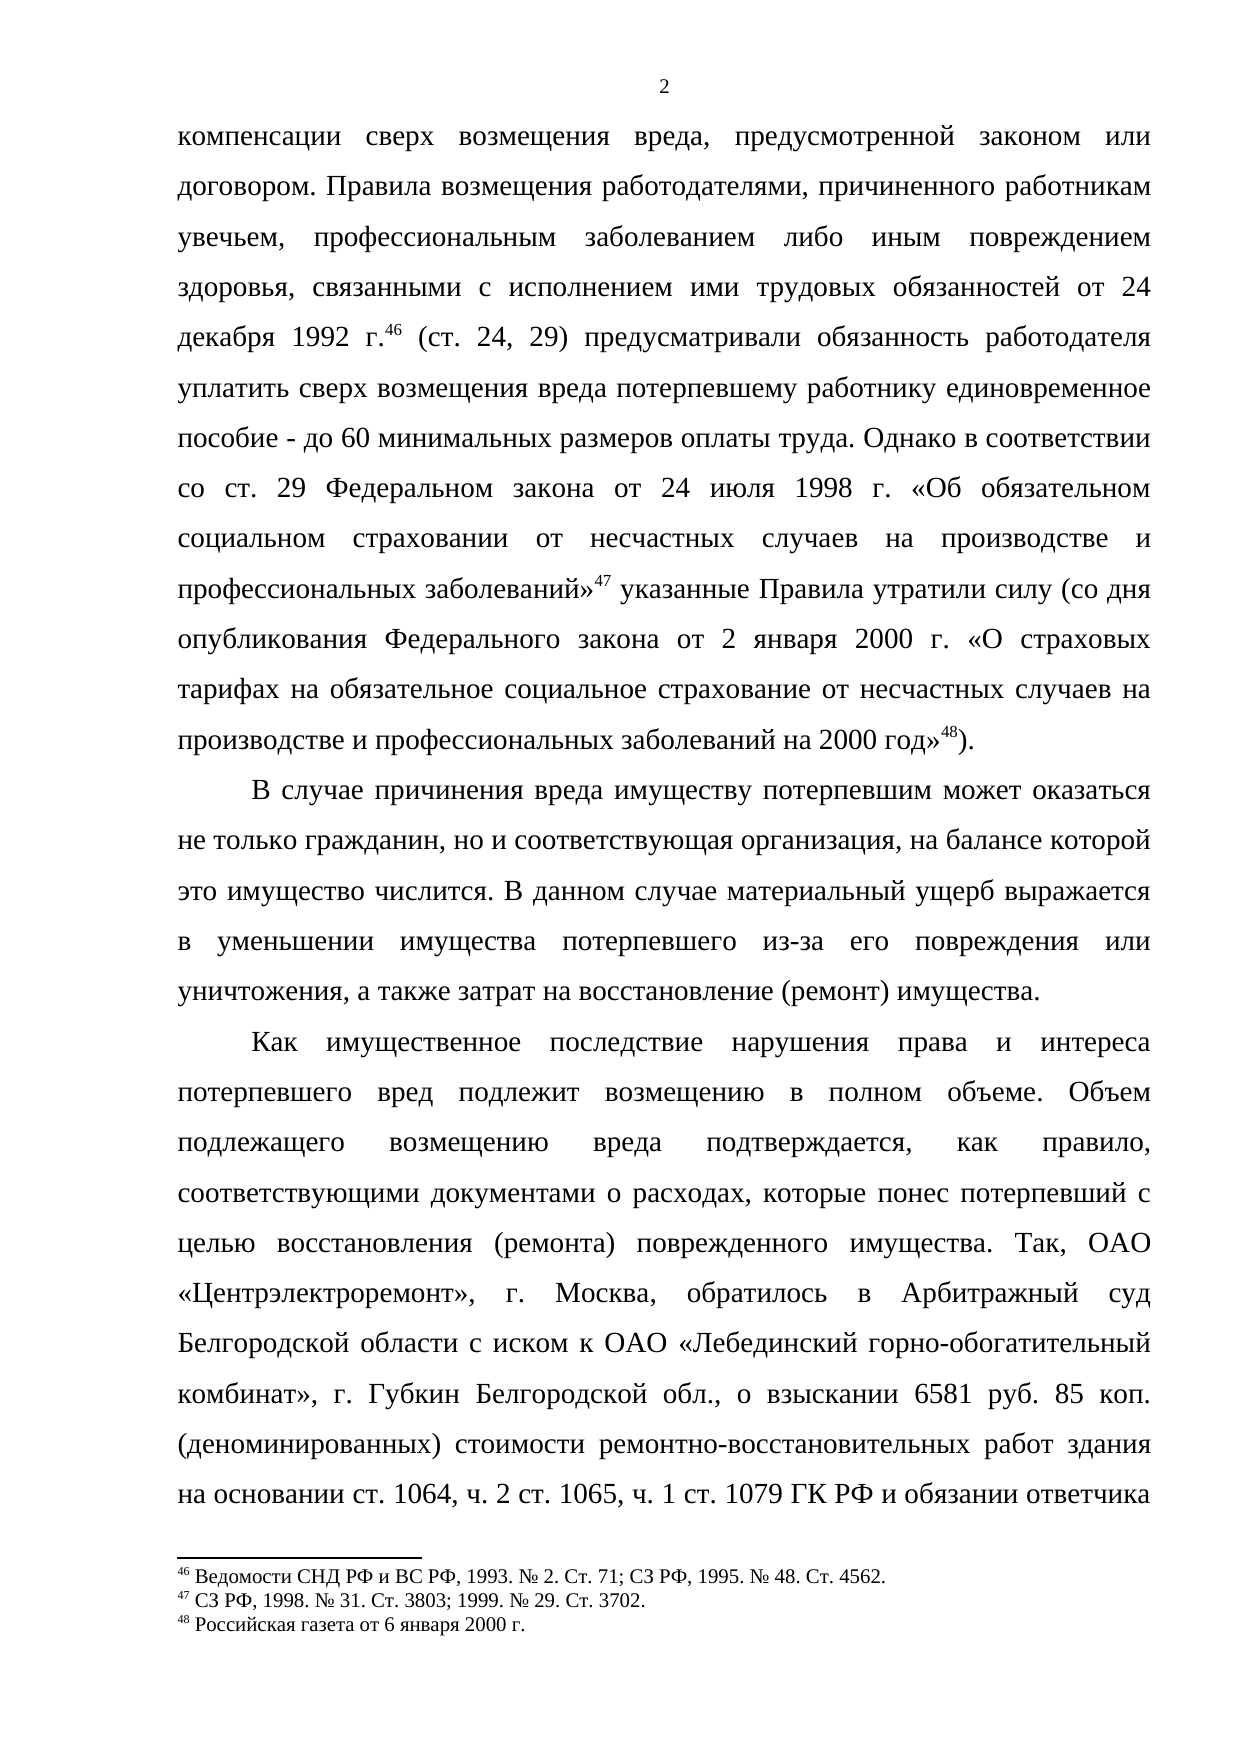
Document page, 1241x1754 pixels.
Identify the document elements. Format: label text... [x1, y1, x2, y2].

text В случае причинения вреда имуществу потерпевшим может оказаться не только гражданин, но и соответствующая организация, на балансе которой это имущество числится. В данном случае материальный ущерб выражается в уменьшении имущества потерпевшего из-за его повреждения или уничтожения, а также затрат на восстановление (ремонт) имущества. [177, 772, 1152, 1007]
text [177, 1024, 1152, 1510]
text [177, 118, 1152, 755]
